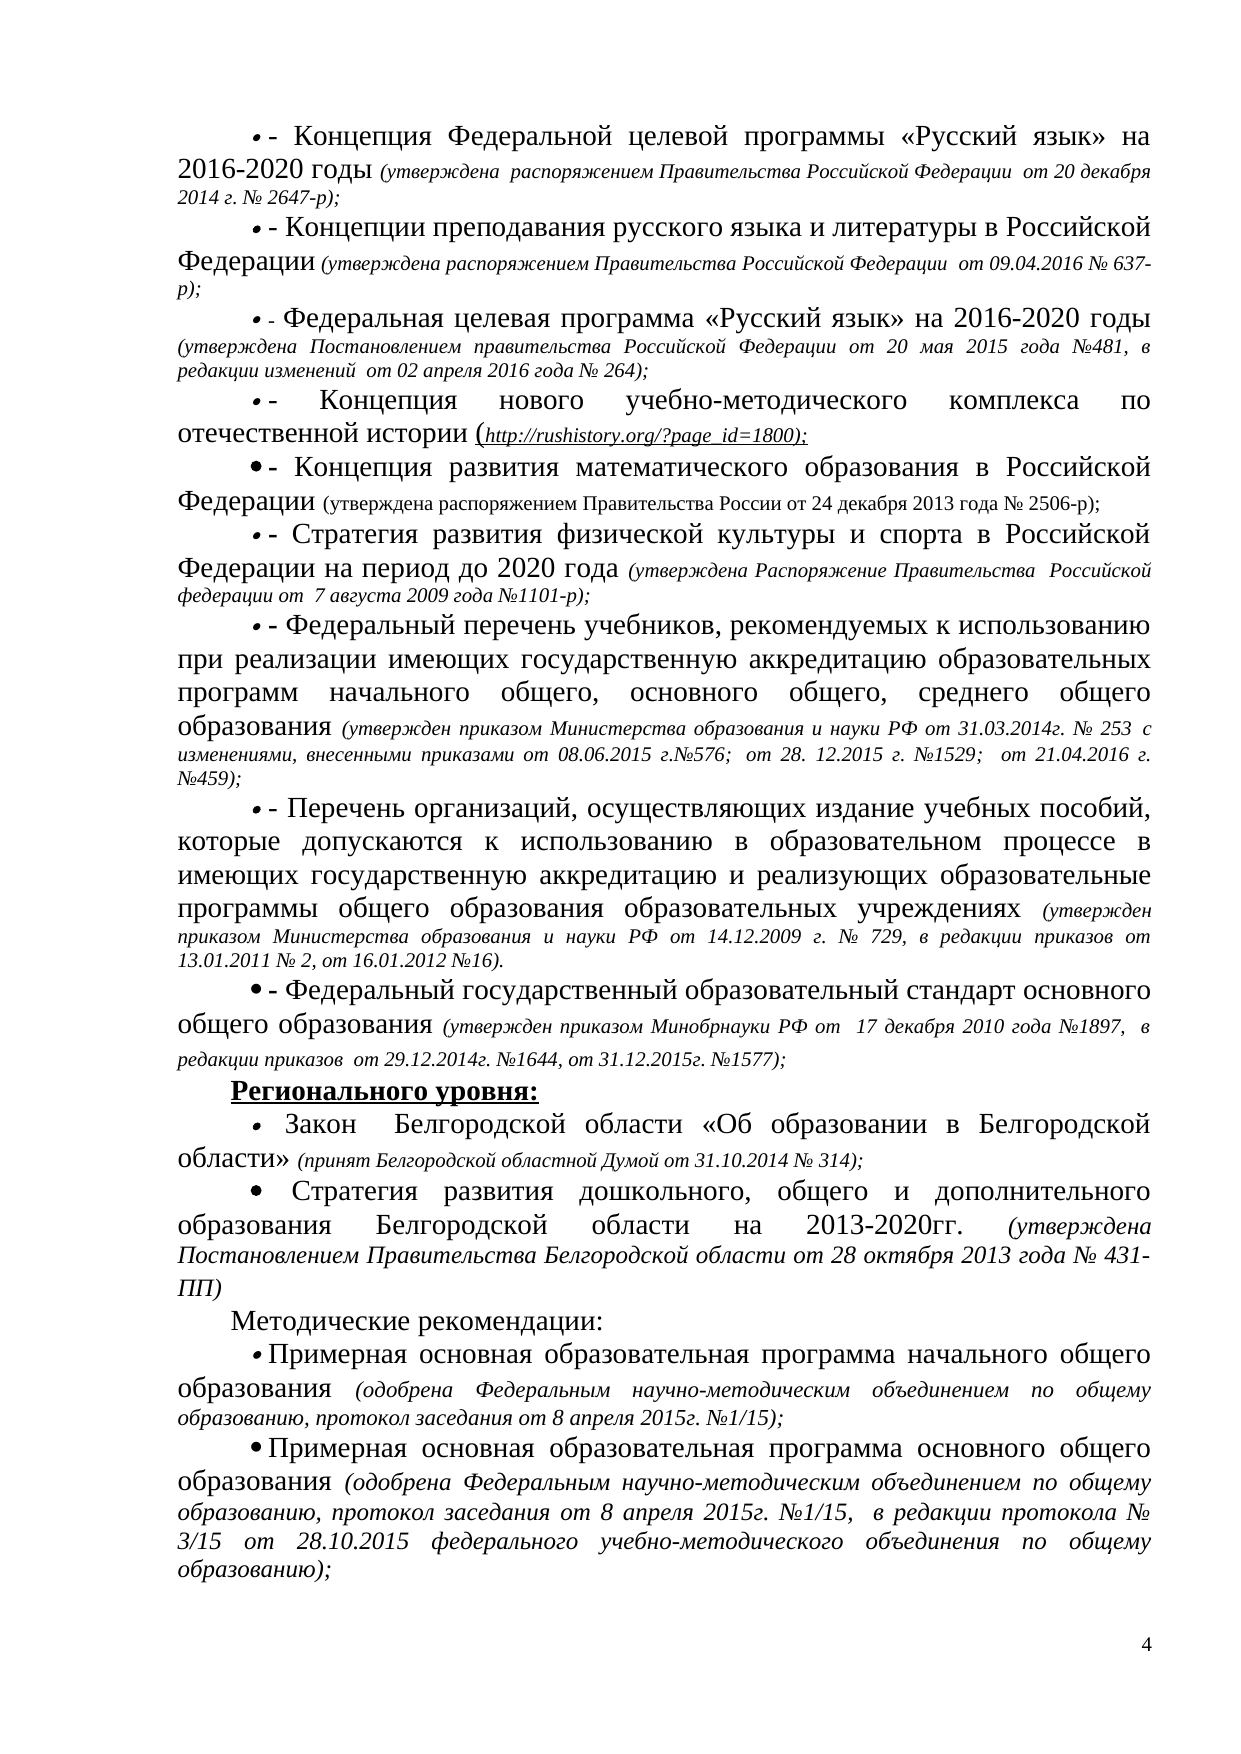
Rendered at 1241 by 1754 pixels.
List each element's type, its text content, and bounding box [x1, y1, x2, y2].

text Регионального уровня: [230, 1073, 1152, 1106]
list Закон Белгородской области «Об образовании в Белгородской области» (принят Белгородской областной Думой от 31.10.2014 № 314); [177, 1106, 1152, 1173]
list Примерная основная образовательная программа основного общего образования (одобрена Федеральным научно-методическим объединением по общему образованию, протокол заседания от 8 апреля 2015г. №1/15, в редакции протокола № 3/15 от 28.10.2015 федерального учебно-методического объединения по общему образованию); [177, 1430, 1152, 1583]
list - Концепции преподавания русского языка и литературы в Российской Федерации (утверждена распоряжением Правительства Российской Федерации от 09.04.2016 № 637-р); [177, 209, 1152, 300]
text Методические рекомендации: [230, 1303, 1152, 1336]
list Стратегия развития дошкольного, общего и дополнительного образования Белгородской области на 2013-2020гг. (утверждена Постановлением Правительства Белгородской области от 28 октября 2013 года № 431-ПП) [177, 1173, 1152, 1303]
list - Стратегия развития физической культуры и спорта в Российской Федерации на период до 2020 года (утверждена Распоряжение Правительства Российской федерации от 7 августа 2009 года №1101-р); [177, 516, 1152, 607]
list - Концепция развития математического образования в Российской Федерации (утверждена распоряжением Правительства России от 24 декабря 2013 года № 2506-р); [177, 449, 1152, 516]
list Примерная основная образовательная программа начального общего образования (одобрена Федеральным научно-методическим объединением по общему образованию, протокол заседания от 8 апреля 2015г. №1/15); [177, 1336, 1152, 1430]
list - Перечень организаций, осуществляющих издание учебных пособий, которые допускаются к использованию в образовательном процессе в имеющих государственную аккредитацию и реализующих образовательные программы общего образования образовательных учреждениях (утвержден приказом Министерства образования и науки РФ от 14.12.2009 г. № 729, в редакции приказов от 13.01.2011 № 2, от 16.01.2012 №16). [177, 790, 1152, 972]
list - Федеральная целевая программа «Русский язык» на 2016-2020 годы (утверждена Постановлением правительства Российской Федерации от 20 мая 2015 года №481, в редакции изменений от 02 апреля 2016 года № 264); [177, 300, 1152, 382]
list - Концепция нового учебно-методического комплекса по отечественной истории (http://rushistory.org/?page_id=1800); [177, 382, 1152, 449]
list - Концепция Федеральной целевой программы «Русский язык» на 2016-2020 годы (утверждена распоряжением Правительства Российской Федерации от 20 декабря . № 2647-р); [177, 118, 1152, 209]
list - Федеральный государственный образовательный стандарт основного общего образования (утвержден приказом Минобрнауки РФ от 17 декабря 2010 года №1897, в редакции приказов от 29.12.2014г. №1644, от 31.12.2015г. №1577); [177, 972, 1152, 1073]
list - Федеральный перечень учебников, рекомендуемых к использованию при реализации имеющих государственную аккредитацию образовательных программ начального общего, основного общего, среднего общего образования (утвержден приказом Министерства образования и науки РФ от 31.03.2014г. № 253 с изменениями, внесенными приказами от 08.06.2015 г.№576; от 28. 12.2015 г. №1529; от 21.04.2016 г. №459); [177, 607, 1152, 790]
